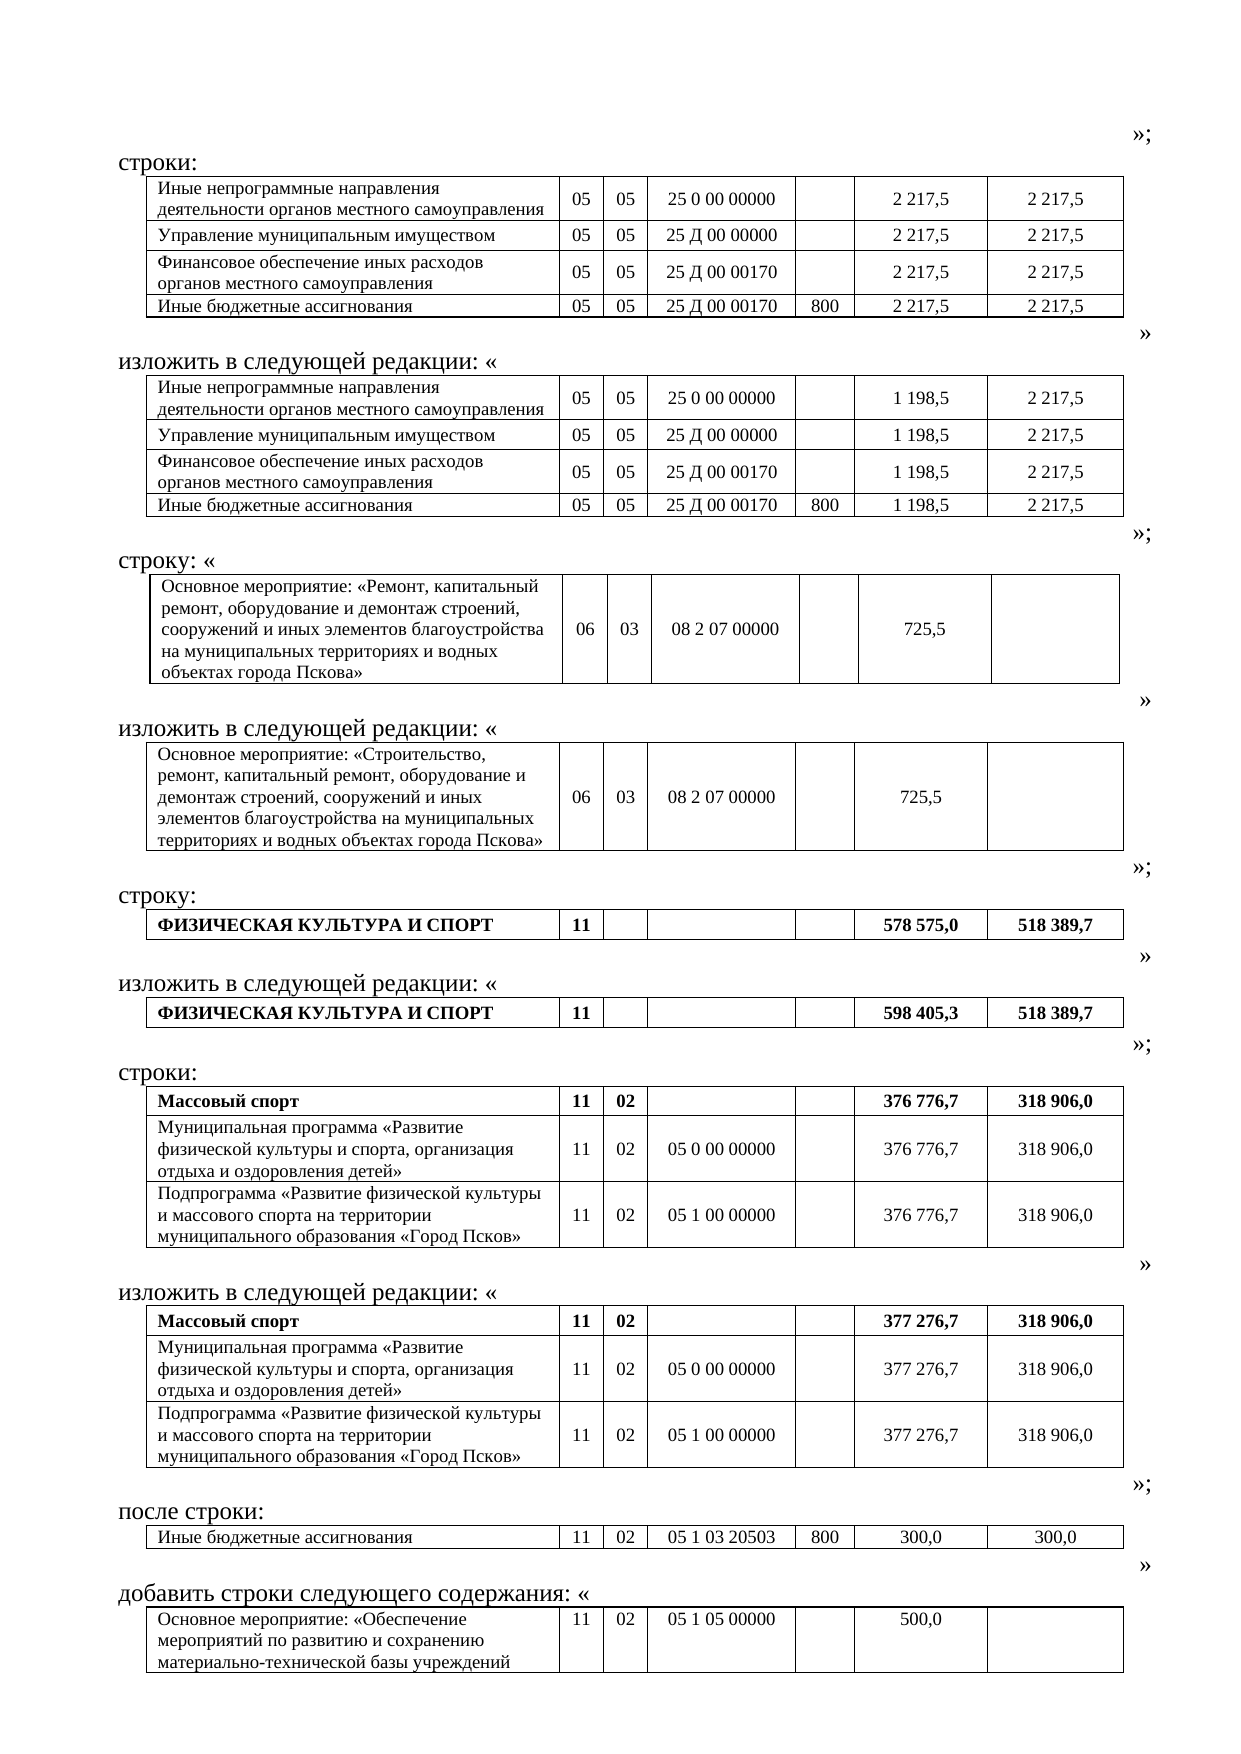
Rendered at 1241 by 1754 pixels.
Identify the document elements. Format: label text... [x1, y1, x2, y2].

table_cell Муниципальная программа «Развитие физической культуры и спорта, организация отдыха и оздоровления детей» [147, 1116, 559, 1181]
table_header 500,0 [855, 1608, 987, 1672]
table_header 05 1 03 20503 [648, 1526, 795, 1548]
table_cell 11 [560, 1182, 603, 1247]
table_header 05 [604, 376, 647, 419]
table_cell [796, 1336, 854, 1401]
table_header 25 0 00 00000 [648, 177, 795, 220]
table_header [796, 998, 854, 1027]
table_header 05 [560, 177, 603, 220]
table_header 05 [604, 177, 647, 220]
table_header 376 776,7 [855, 1087, 987, 1115]
table_cell 05 0 00 00000 [648, 1336, 795, 1401]
table_cell 2 217,5 [988, 251, 1123, 294]
table_cell 2 217,5 [988, 494, 1123, 516]
table_cell 376 776,7 [855, 1182, 987, 1247]
table_header [988, 743, 1123, 850]
text »; [118, 1028, 1152, 1057]
table_cell 1 198,5 [855, 450, 987, 493]
table_header [796, 1608, 854, 1672]
table_header [796, 910, 854, 939]
table_cell 05 [604, 221, 647, 249]
table_cell 377 276,7 [855, 1402, 987, 1467]
table_cell 318 906,0 [988, 1336, 1123, 1401]
table_cell 800 [796, 494, 854, 516]
text строку: [118, 880, 1152, 909]
table_cell 25 Д 00 00170 [648, 295, 795, 316]
text изложить в следующей редакции: « [118, 968, 1152, 997]
table_header 08 2 07 00000 [652, 575, 799, 683]
table_header 06 [563, 575, 607, 683]
table_cell 05 0 00 00000 [648, 1116, 795, 1181]
table_cell 25 Д 00 00170 [648, 251, 795, 294]
table_cell 05 [560, 251, 603, 294]
table_cell Подпрограмма «Развитие физической культуры и массового спорта на территории муниципального образования «Город Псков» [147, 1182, 559, 1247]
text »; [118, 118, 1152, 147]
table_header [147, 1608, 559, 1672]
table_header 800 [796, 1526, 854, 1548]
table_header [796, 1087, 854, 1115]
table_header 03 [608, 575, 651, 683]
table_header [796, 1306, 854, 1335]
text изложить в следующей редакции: « [118, 1277, 1152, 1305]
table_cell 2 217,5 [855, 295, 987, 316]
table_header 518 389,7 [988, 998, 1123, 1027]
table_header 2 217,5 [988, 376, 1123, 419]
table_cell 05 [560, 450, 603, 493]
table_header [988, 1608, 1123, 1672]
table_cell 2 217,5 [855, 251, 987, 294]
table_header 11 [560, 1526, 603, 1548]
table_header 598 405,3 [855, 998, 987, 1027]
table_cell [796, 420, 854, 449]
table_header 1 198,5 [855, 376, 987, 419]
table_cell Управление муниципальным имуществом [147, 420, 559, 449]
table_header [800, 575, 858, 683]
table_cell 05 [560, 494, 603, 516]
table_cell Иные бюджетные ассигнования [147, 494, 559, 516]
text строку: « [118, 545, 1152, 574]
table_header 25 0 00 00000 [648, 376, 795, 419]
table_cell 1 198,5 [855, 420, 987, 449]
table_cell Финансовое обеспечение иных расходов органов местного самоуправления [147, 450, 559, 493]
table_header 11 [560, 1608, 603, 1672]
table_cell 377 276,7 [855, 1336, 987, 1401]
table_header 518 389,7 [988, 910, 1123, 939]
table_cell 05 [604, 295, 647, 316]
table_header Иные бюджетные ассигнования [147, 1526, 559, 1548]
table_cell 2 217,5 [988, 295, 1123, 316]
table_cell 25 Д 00 00170 [648, 494, 795, 516]
table_header Иные непрограммные направления деятельности органов местного самоуправления [147, 177, 559, 220]
table_cell [796, 1116, 854, 1181]
table_cell 05 [604, 420, 647, 449]
table_header 02 [604, 1526, 647, 1548]
table_header 06 [560, 743, 603, 850]
table_header 2 217,5 [855, 177, 987, 220]
table_header Основное мероприятие: «Строительство, ремонт, капитальный ремонт, оборудование и демонтаж строений, сооружений и иных элементов благоустройства на муниципальных территориях и водных объектах города Пскова» [147, 743, 559, 850]
table_cell Подпрограмма «Развитие физической культуры и массового спорта на территории муниципального образования «Город Псков» [147, 1402, 559, 1467]
table_header [648, 1087, 795, 1115]
text » [118, 1248, 1152, 1277]
table_header ФИЗИЧЕСКАЯ КУЛЬТУРА И СПОРТ [147, 910, 559, 939]
table_header [604, 998, 647, 1027]
table_cell 11 [560, 1116, 603, 1181]
table_cell 2 217,5 [988, 420, 1123, 449]
table_cell 25 Д 00 00170 [648, 450, 795, 493]
table_cell 05 1 00 00000 [648, 1182, 795, 1247]
table_header 05 [560, 376, 603, 419]
table_cell 05 [560, 420, 603, 449]
table_cell 05 [604, 251, 647, 294]
text после строки: [118, 1496, 1152, 1525]
table_header 725,5 [855, 743, 987, 850]
table_cell Иные бюджетные ассигнования [147, 295, 559, 316]
table_header 2 217,5 [988, 177, 1123, 220]
table_header 08 2 07 00000 [648, 743, 795, 850]
table_header 11 [560, 1306, 603, 1335]
table_header 578 575,0 [855, 910, 987, 939]
table_cell 25 Д 00 00000 [648, 420, 795, 449]
table_header 03 [604, 743, 647, 850]
table_cell 2 217,5 [988, 450, 1123, 493]
table_cell [796, 450, 854, 493]
table_header ФИЗИЧЕСКАЯ КУЛЬТУРА И СПОРТ [147, 998, 559, 1027]
table_cell [796, 221, 854, 249]
text »; [118, 517, 1152, 545]
table_header 377 276,7 [855, 1306, 987, 1335]
table_header 318 906,0 [988, 1087, 1123, 1115]
text строки: [118, 147, 1152, 176]
table_header 02 [604, 1608, 647, 1672]
text изложить в следующей редакции: « [118, 346, 1152, 375]
table_cell 02 [604, 1182, 647, 1247]
text »; [118, 1468, 1152, 1496]
table_header 02 [604, 1087, 647, 1115]
table_header 725,5 [859, 575, 991, 683]
table_cell 2 217,5 [855, 221, 987, 249]
table_header 11 [560, 910, 603, 939]
table_cell [796, 1402, 854, 1467]
text » [118, 317, 1152, 346]
table_header 05 1 05 00000 [648, 1608, 795, 1672]
table_cell 25 Д 00 00000 [648, 221, 795, 249]
table_header Массовый спорт [147, 1306, 559, 1335]
table_cell 318 906,0 [988, 1402, 1123, 1467]
table_cell 05 [604, 494, 647, 516]
table_cell 376 776,7 [855, 1116, 987, 1181]
table_header [796, 376, 854, 419]
table_cell 318 906,0 [988, 1116, 1123, 1181]
table_cell [796, 251, 854, 294]
table_header [648, 998, 795, 1027]
table_header Иные непрограммные направления деятельности органов местного самоуправления [147, 376, 559, 419]
table_cell 800 [796, 295, 854, 316]
table_cell 02 [604, 1336, 647, 1401]
table_cell 318 906,0 [988, 1182, 1123, 1247]
table_header 11 [560, 998, 603, 1027]
table_cell 11 [560, 1336, 603, 1401]
text » [118, 1549, 1152, 1578]
text добавить строки следующего содержания: « [118, 1578, 1152, 1606]
table_header Основное мероприятие: «Ремонт, капитальный ремонт, оборудование и демонтаж строений, сооружений и иных элементов благоустройства на муниципальных территориях и водных объектах города Пскова» [151, 575, 562, 683]
table_cell Финансовое обеспечение иных расходов органов местного самоуправления [147, 251, 559, 294]
table_cell 05 [560, 295, 603, 316]
table_cell 02 [604, 1116, 647, 1181]
table_header 300,0 [855, 1526, 987, 1548]
table_cell 05 [560, 221, 603, 249]
text » [118, 940, 1152, 968]
table_header [796, 177, 854, 220]
text » [118, 684, 1152, 713]
table_header [604, 910, 647, 939]
text изложить в следующей редакции: « [118, 713, 1152, 742]
text строки: [118, 1057, 1152, 1086]
table_cell 05 [604, 450, 647, 493]
table_cell 11 [560, 1402, 603, 1467]
table_header Массовый спорт [147, 1087, 559, 1115]
table_header [648, 1306, 795, 1335]
table_header 02 [604, 1306, 647, 1335]
table_header [992, 575, 1119, 683]
table_cell 05 1 00 00000 [648, 1402, 795, 1467]
table_cell [796, 1182, 854, 1247]
table_header [796, 743, 854, 850]
table_cell 1 198,5 [855, 494, 987, 516]
table_cell Муниципальная программа «Развитие физической культуры и спорта, организация отдыха и оздоровления детей» [147, 1336, 559, 1401]
table_cell 02 [604, 1402, 647, 1467]
table_header 318 906,0 [988, 1306, 1123, 1335]
text »; [118, 851, 1152, 880]
table_header 300,0 [988, 1526, 1123, 1548]
table_header [648, 910, 795, 939]
table_cell Управление муниципальным имуществом [147, 221, 559, 249]
table_cell 2 217,5 [988, 221, 1123, 249]
table_header 11 [560, 1087, 603, 1115]
